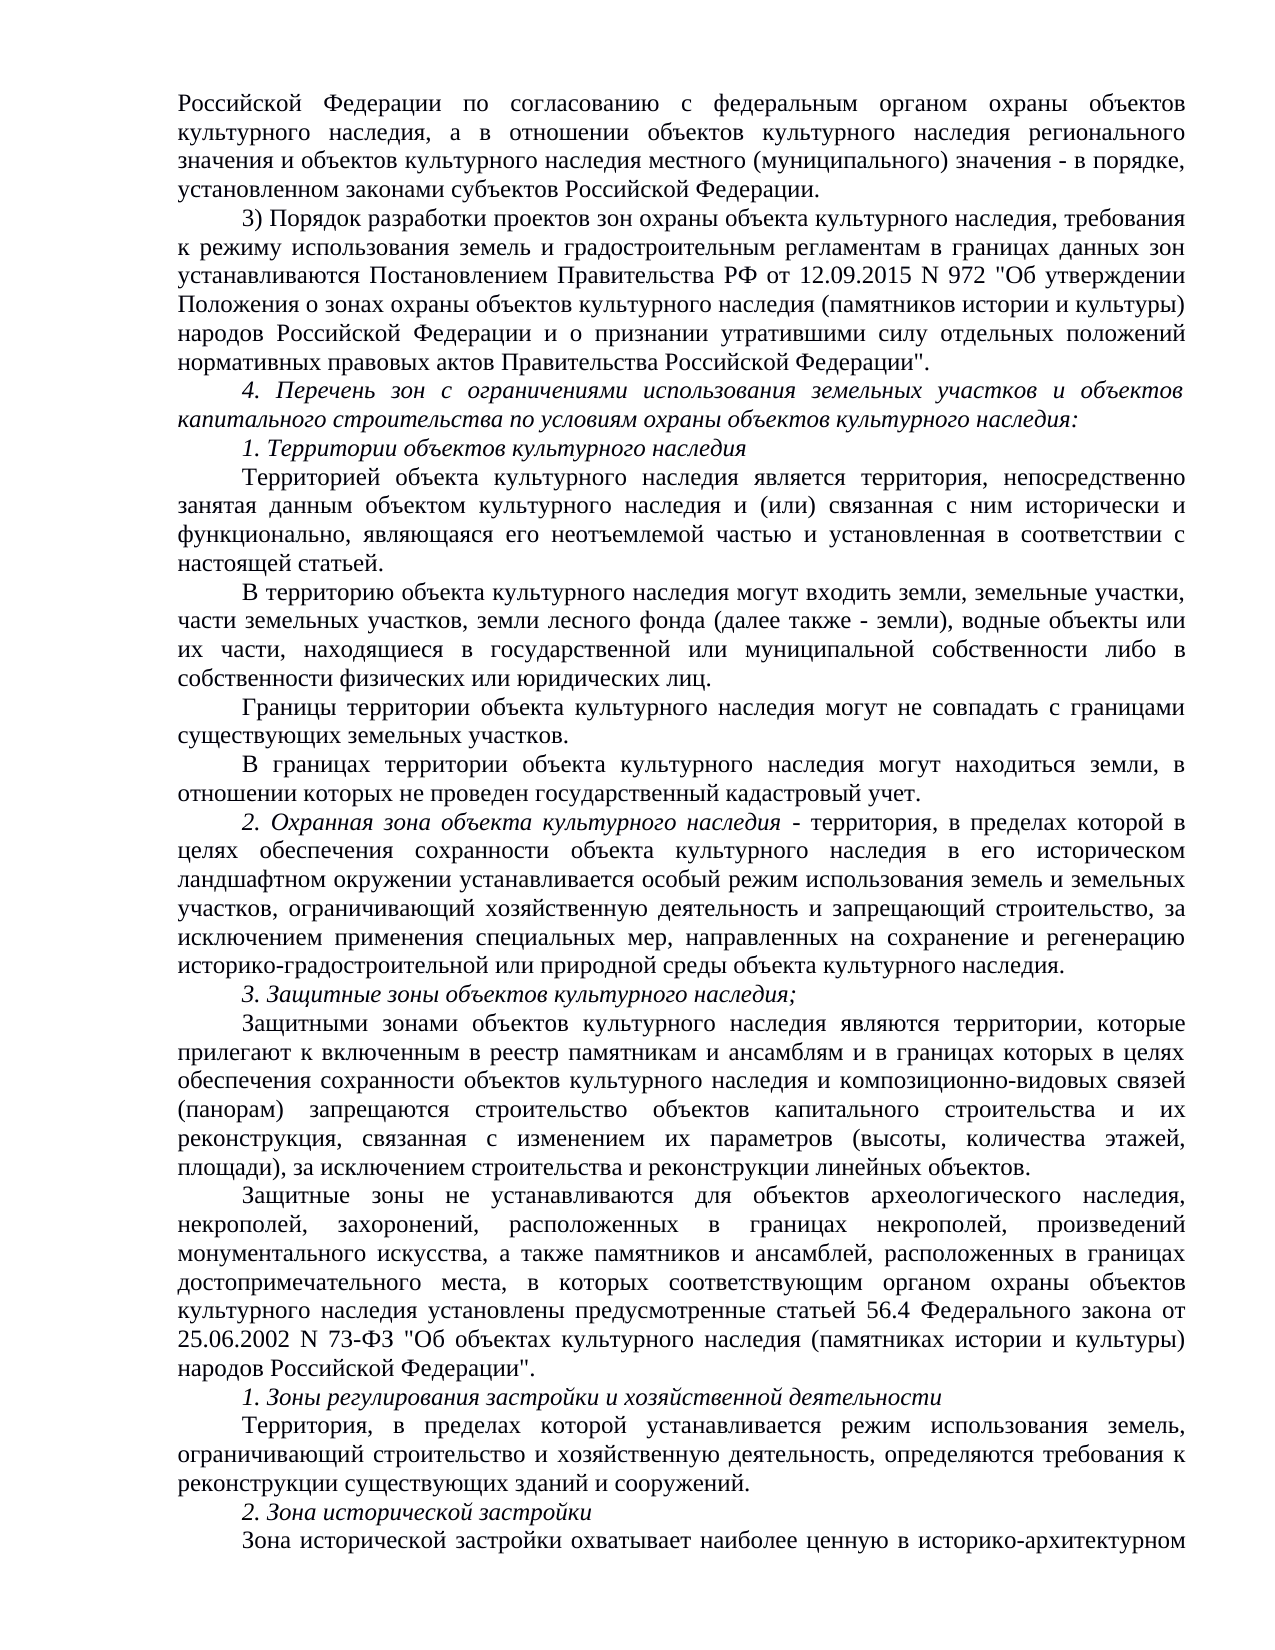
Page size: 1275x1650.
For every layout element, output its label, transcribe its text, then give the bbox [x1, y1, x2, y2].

text 4. Перечень зон с ограничениями использования земельных участков и объектов капитального строительства по условиям охраны объектов культурного наследия: [177, 376, 1186, 433]
text 3. Защитные зоны объектов культурного наследия; [177, 979, 1186, 1008]
text 2. Охранная зона объекта культурного наследия - территория, в пределах которой в целях обеспечения сохранности объекта культурного наследия в его историческом ландшафтном окружении устанавливается особый режим использования земель и земельных участков, ограничивающий хозяйственную деятельность и запрещающий строительство, за исключением применения специальных мер, направленных на сохранение и регенерацию историко-градостроительной или природной среды объекта культурного наследия. [177, 807, 1186, 979]
text В территорию объекта культурного наследия могут входить земли, земельные участки, части земельных участков, земли лесного фонда (далее также - земли), водные объекты или их части, находящиеся в государственной или муниципальной собственности либо в собственности физических или юридических лиц. [177, 577, 1186, 692]
text Территорией объекта культурного наследия является территория, непосредственно занятая данным объектом культурного наследия и (или) связанная с ним исторически и функционально, являющаяся его неотъемлемой частью и установленная в соответствии с настоящей статьей. [177, 462, 1186, 577]
text 3) Порядок разработки проектов зон охраны объекта культурного наследия, требования к режиму использования земель и градостроительным регламентам в границах данных зон устанавливаются Постановлением Правительства РФ от 12.09.2015 N 972 "Об утверждении Положения о зонах охраны объектов культурного наследия (памятников истории и культуры) народов Российской Федерации и о признании утратившими силу отдельных положений нормативных правовых актов Правительства Российской Федерации". [177, 203, 1186, 376]
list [177, 1526, 1186, 1554]
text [177, 88, 1186, 203]
text Защитные зоны не устанавливаются для объектов археологического наследия, некрополей, захоронений, расположенных в границах некрополей, произведений монументального искусства, а также памятников и ансамблей, расположенных в границах достопримечательного места, в которых соответствующим органом охраны объектов культурного наследия установлены предусмотренные статьей 56.4 Федерального закона от 25.06.2002 N 73-ФЗ "Об объектах культурного наследия (памятниках истории и культуры) народов Российской Федерации". [177, 1181, 1186, 1382]
text Границы территории объекта культурного наследия могут не совпадать с границами существующих земельных участков. [177, 692, 1186, 749]
text В границах территории объекта культурного наследия могут находиться земли, в отношении которых не проведен государственный кадастровый учет. [177, 749, 1186, 807]
list Зоны регулирования застройки и хозяйственной деятельности [177, 1382, 1186, 1411]
list Зона исторической застройки [177, 1497, 1186, 1526]
list Территория, в пределах которой устанавливается режим использования земель, ограничивающий строительство и хозяйственную деятельность, определяются требования к реконструкции существующих зданий и сооружений. [177, 1411, 1186, 1497]
text Защитными зонами объектов культурного наследия являются территории, которые прилегают к включенным в реестр памятникам и ансамблям и в границах которых в целях обеспечения сохранности объектов культурного наследия и композиционно-видовых связей (панорам) запрещаются строительство объектов капитального строительства и их реконструкция, связанная с изменением их параметров (высоты, количества этажей, площади), за исключением строительства и реконструкции линейных объектов. [177, 1008, 1186, 1181]
text 1. Территории объектов культурного наследия [177, 433, 1186, 462]
